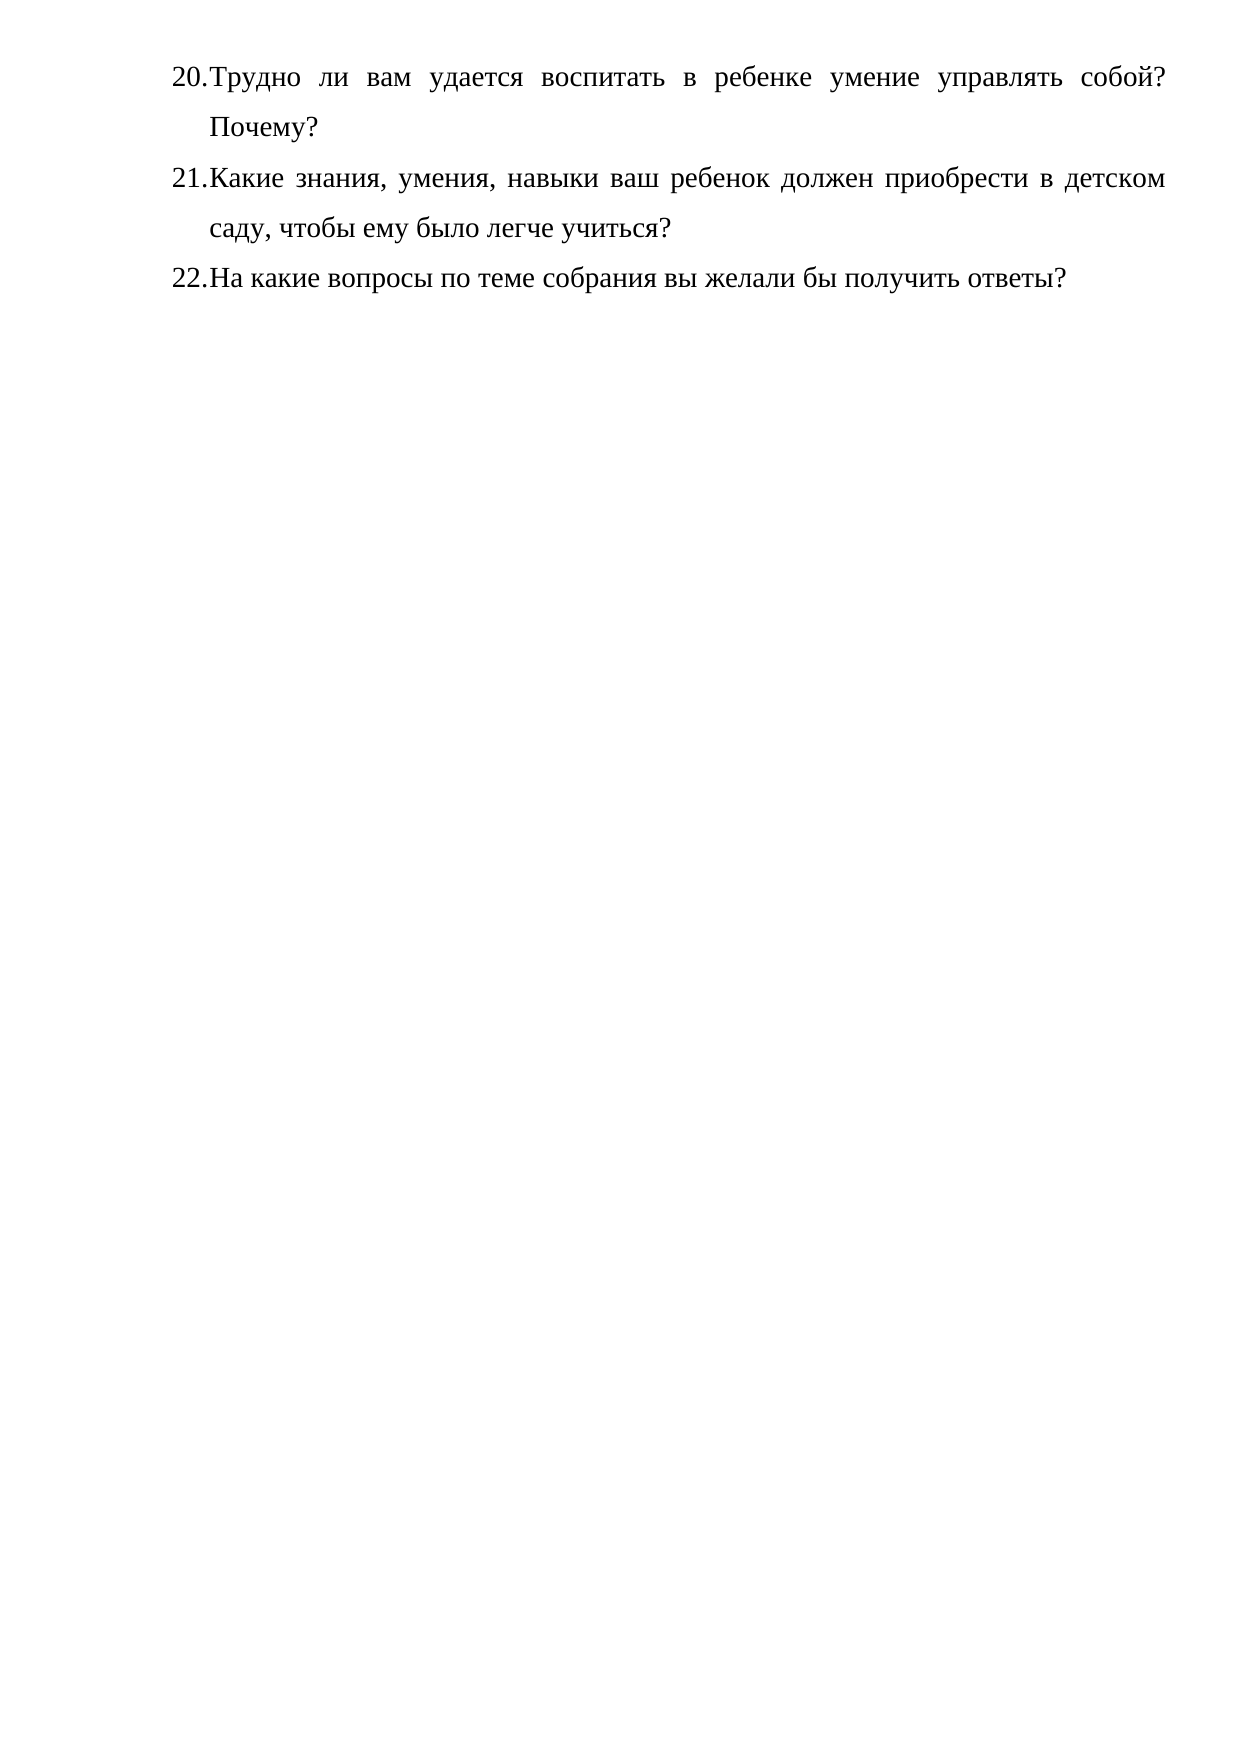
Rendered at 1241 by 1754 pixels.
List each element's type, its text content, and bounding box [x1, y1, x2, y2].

list Трудно ли вам удается воспитать в ребенке умение управлять собой? Почему? [172, 59, 1167, 143]
list Какие знания, умения, навыки ваш ребенок должен приобрести в детском саду, чтобы ему было легче учиться? [172, 160, 1167, 244]
list На какие вопросы по теме собрания вы желали бы получить ответы? [172, 260, 1167, 294]
